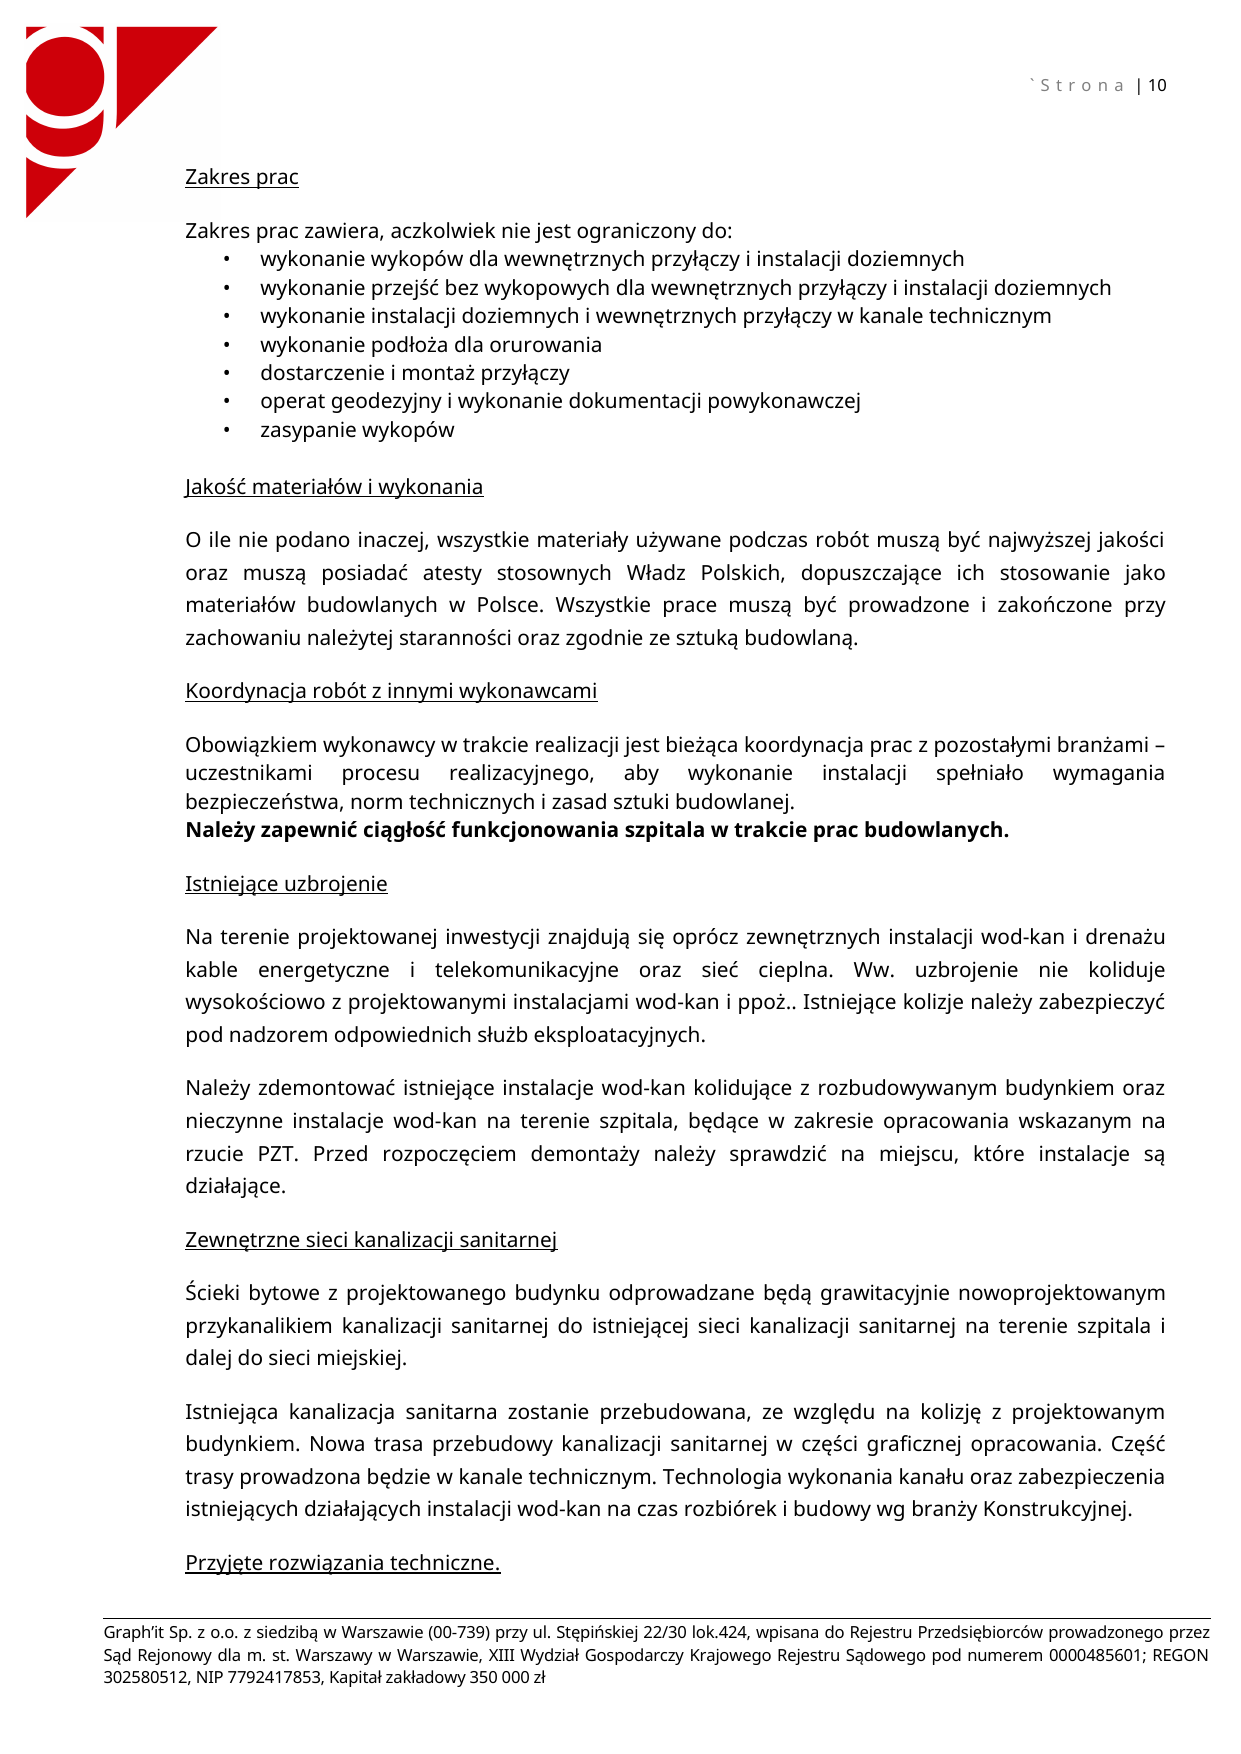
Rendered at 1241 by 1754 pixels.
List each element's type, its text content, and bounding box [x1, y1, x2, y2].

text Na terenie projektowanej inwestycji znajdują się oprócz zewnętrznych instalacji wod-kan i drenażu kable energetyczne i telekomunikacyjne oraz sieć cieplna. Ww. uzbrojenie nie koliduje wysokościowo z projektowanymi instalacjami wod-kan i ppoż.. Istniejące kolizje należy zabezpieczyć pod nadzorem odpowiednich służb eksploatacyjnych. [185, 922, 1167, 1048]
list operat geodezyjny i wykonanie dokumentacji powykonawczej [223, 387, 1167, 415]
text Obowiązkiem wykonawcy w trakcie realizacji jest bieżąca koordynacja prac z pozostałymi branżami – uczestnikami procesu realizacyjnego, aby wykonanie instalacji spełniało wymagania bezpieczeństwa, norm technicznych i zasad sztuki budowlanej. [185, 730, 1167, 815]
text Koordynacja robót z innymi wykonawcami [185, 677, 1167, 705]
text Zakres prac zawiera, aczkolwiek nie jest ograniczony do: [185, 216, 1167, 244]
list wykonanie podłoża dla orurowania [223, 330, 1167, 358]
text Należy zapewnić ciągłość funkcjonowania szpitala w trakcie prac budowlanych. [185, 815, 1167, 844]
text Istniejąca kanalizacja sanitarna zostanie przebudowana, ze względu na kolizję z projektowanym budynkiem. Nowa trasa przebudowy kanalizacji sanitarnej w części graficznej opracowania. Część trasy prowadzona będzie w kanale technicznym. Technologia wykonania kanału oraz zabezpieczenia istniejących działających instalacji wod-kan na czas rozbiórek i budowy wg branży Konstrukcyjnej. [185, 1397, 1167, 1523]
list dostarczenie i montaż przyłączy [223, 358, 1167, 387]
text Przyjęte rozwiązania techniczne. [185, 1548, 1167, 1576]
text Zakres prac [185, 162, 1167, 191]
text Istniejące uzbrojenie [185, 869, 1167, 897]
text O ile nie podano inaczej, wszystkie materiały używane podczas robót muszą być najwyższej jakości oraz muszą posiadać atesty stosownych Władz Polskich, dopuszczające ich stosowanie jako materiałów budowlanych w Polsce. Wszystkie prace muszą być prowadzone i zakończone przy zachowaniu należytej staranności oraz zgodnie ze sztuką budowlaną. [185, 525, 1167, 652]
text Zewnętrzne sieci kanalizacji sanitarnej [185, 1225, 1167, 1253]
list zasypanie wykopów [223, 415, 1167, 443]
list wykonanie instalacji doziemnych i wewnętrznych przyłączy w kanale technicznym [223, 301, 1167, 330]
list wykonanie wykopów dla wewnętrznych przyłączy i instalacji doziemnych [223, 244, 1167, 273]
text Należy zdemontować istniejące instalacje wod-kan kolidujące z rozbudowywanym budynkiem oraz nieczynne instalacje wod-kan na terenie szpitala, będące w zakresie opracowania wskazanym na rzucie PZT. Przed rozpoczęciem demontaży należy sprawdzić na miejscu, które instalacje są działające. [185, 1073, 1167, 1200]
list wykonanie przejść bez wykopowych dla wewnętrznych przyłączy i instalacji doziemnych [223, 273, 1167, 301]
text Ścieki bytowe z projektowanego budynku odprowadzane będą grawitacyjnie nowoprojektowanym przykanalikiem kanalizacji sanitarnej do istniejącej sieci kanalizacji sanitarnej na terenie szpitala i dalej do sieci miejskiej. [185, 1278, 1167, 1372]
picture [23, 23, 221, 222]
text Jakość materiałów i wykonania [185, 472, 1167, 500]
